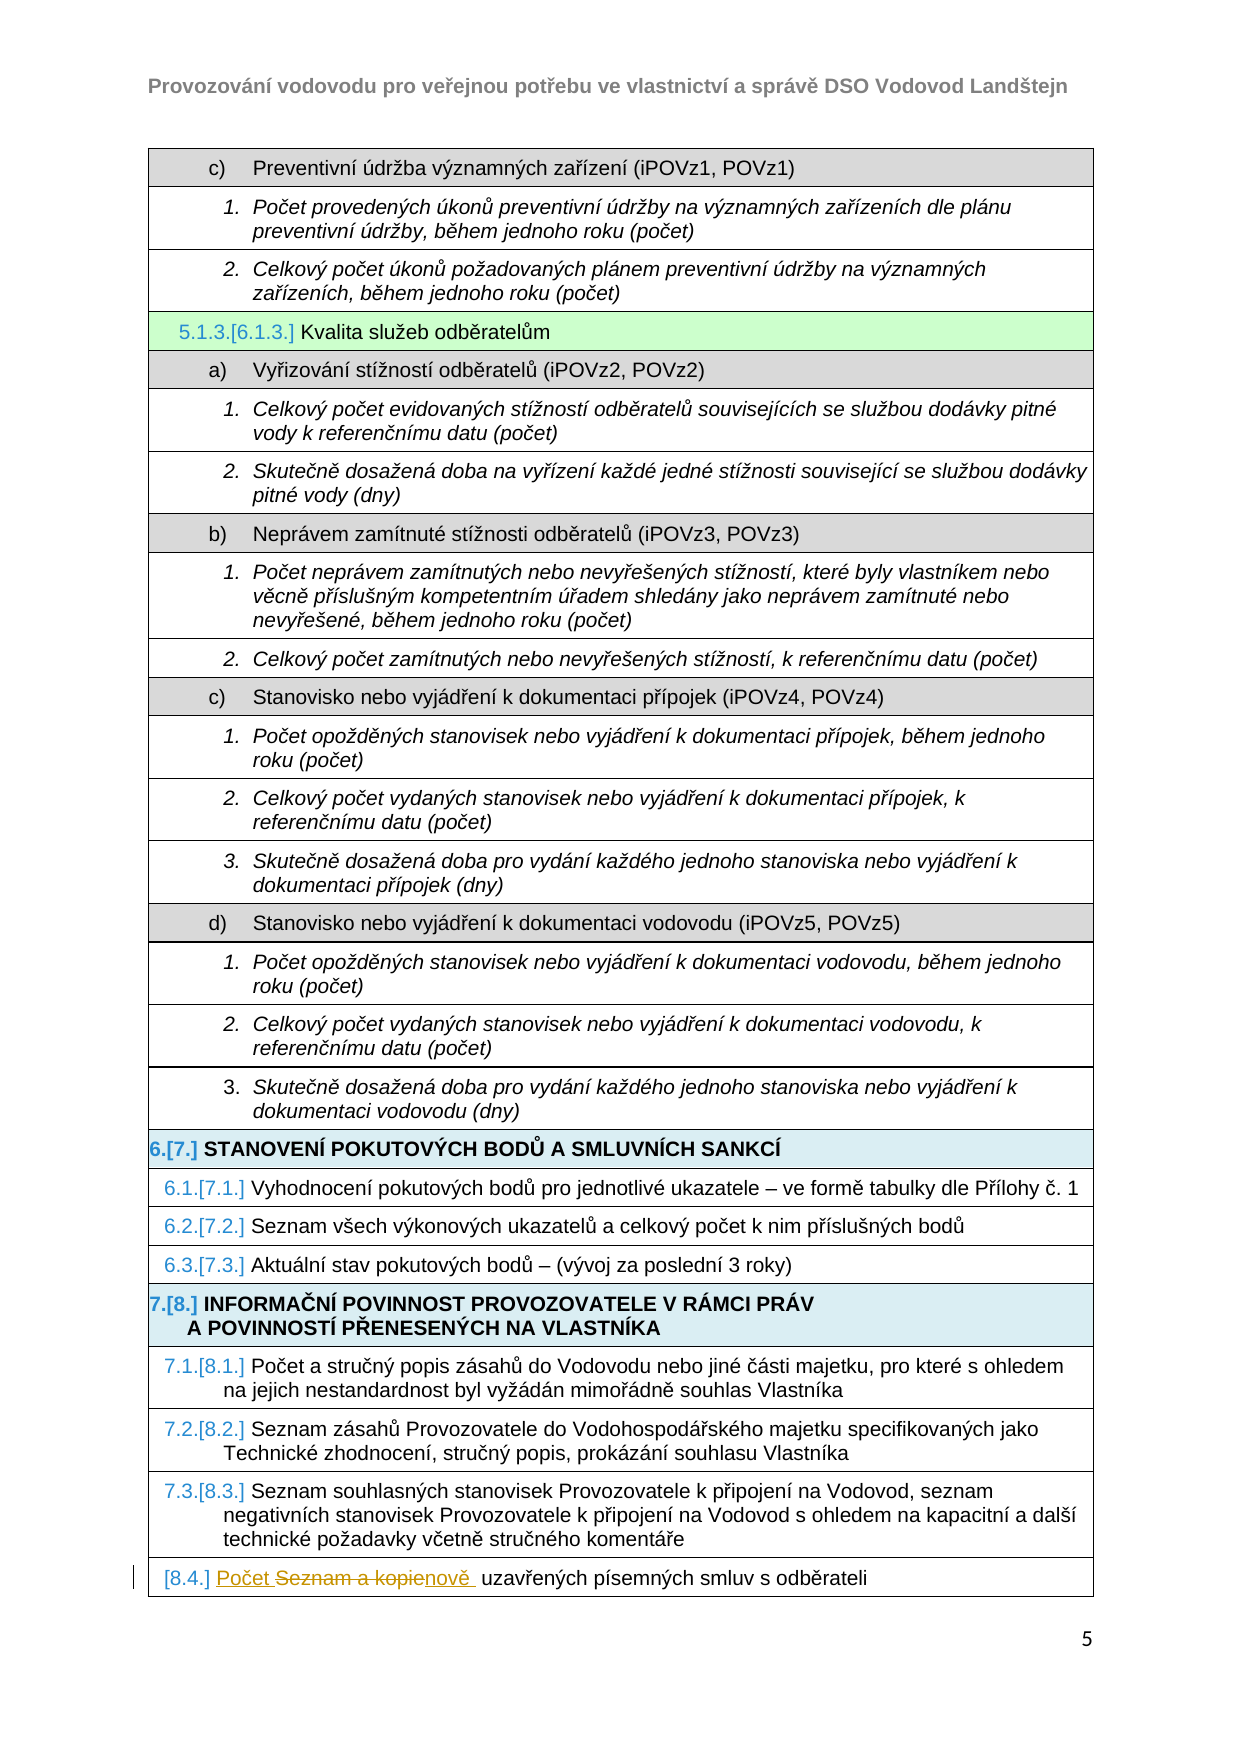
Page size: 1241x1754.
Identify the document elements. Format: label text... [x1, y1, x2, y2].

table_cell uzavřených písemných smluv s odběrateli [149, 1558, 1093, 1596]
table_cell Seznam zásahů Provozovatele do Vodohospodářského majetku specifikovaných jako Technické zhodnocení, stručný popis, prokázání souhlasu Vlastníka [149, 1409, 1093, 1471]
table_cell Celkový počet vydaných stanovisek nebo vyjádření k dokumentaci vodovodu, k referenčnímu datu (počet) [149, 1005, 1093, 1066]
table_cell Stanovení pokutových bodů a smluvních sankcí [149, 1130, 1093, 1167]
table_cell Počet a stručný popis zásahů do Vodovodu nebo jiné části majetku, pro které s ohledem na jejich nestandardnost byl vyžádán mimořádně souhlas Vlastníka [149, 1347, 1093, 1408]
table_cell Preventivní údržba významných zařízení (iPOVz1, POVz1) [149, 149, 1093, 186]
table_cell Vyhodnocení pokutových bodů pro jednotlivé ukazatele – ve formě tabulky dle Přílohy č. 1 [149, 1169, 1093, 1206]
table_cell Informační povinnost provozovatele v rámci práv a povinností přenesených na vlastníka [149, 1284, 1093, 1346]
table_cell Vyřizování stížností odběratelů (iPOVz2, POVz2) [149, 351, 1093, 388]
table_cell Aktuální stav pokutových bodů – (vývoj za poslední 3 roky) [149, 1246, 1093, 1283]
table_cell Neprávem zamítnuté stížnosti odběratelů (iPOVz3, POVz3) [149, 514, 1093, 552]
table_cell Stanovisko nebo vyjádření k dokumentaci přípojek (iPOVz4, POVz4) [149, 678, 1093, 715]
table_cell Seznam všech výkonových ukazatelů a celkový počet k nim příslušných bodů [149, 1207, 1093, 1244]
table_cell Skutečně dosažená doba pro vydání každého jednoho stanoviska nebo vyjádření k dokumentaci přípojek (dny) [149, 841, 1093, 903]
table_cell Celkový počet evidovaných stížností odběratelů souvisejících se službou dodávky pitné vody k referenčnímu datu (počet) [149, 389, 1093, 451]
table_cell Celkový počet vydaných stanovisek nebo vyjádření k dokumentaci přípojek, k referenčnímu datu (počet) [149, 779, 1093, 840]
table_cell Stanovisko nebo vyjádření k dokumentaci vodovodu (iPOVz5, POVz5) [149, 904, 1093, 941]
table_cell Počet opožděných stanovisek nebo vyjádření k dokumentaci vodovodu, během jednoho roku (počet) [149, 943, 1093, 1004]
table_cell Počet opožděných stanovisek nebo vyjádření k dokumentaci přípojek, během jednoho roku (počet) [149, 716, 1093, 778]
table_cell Seznam souhlasných stanovisek Provozovatele k připojení na Vodovod, seznam negativních stanovisek Provozovatele k připojení na Vodovod s ohledem na kapacitní a další technické požadavky včetně stručného komentáře [149, 1472, 1093, 1557]
table_cell Celkový počet zamítnutých nebo nevyřešených stížností, k referenčnímu datu (počet) [149, 639, 1093, 677]
table_cell Skutečně dosažená doba pro vydání každého jednoho stanoviska nebo vyjádření k dokumentaci vodovodu (dny) [149, 1068, 1093, 1129]
table_cell Kvalita služeb odběratelům [149, 312, 1093, 350]
table_cell Skutečně dosažená doba na vyřízení každé jedné stížnosti související se službou dodávky pitné vody (dny) [149, 452, 1093, 513]
table_cell Počet provedených úkonů preventivní údržby na významných zařízeních dle plánu preventivní údržby, během jednoho roku (počet) [149, 187, 1093, 249]
table_cell Celkový počet úkonů požadovaných plánem preventivní údržby na významných zařízeních, během jednoho roku (počet) [149, 250, 1093, 311]
table_cell Počet neprávem zamítnutých nebo nevyřešených stížností, které byly vlastníkem nebo věcně příslušným kompetentním úřadem shledány jako neprávem zamítnuté nebo nevyřešené, během jednoho roku (počet) [149, 553, 1093, 638]
